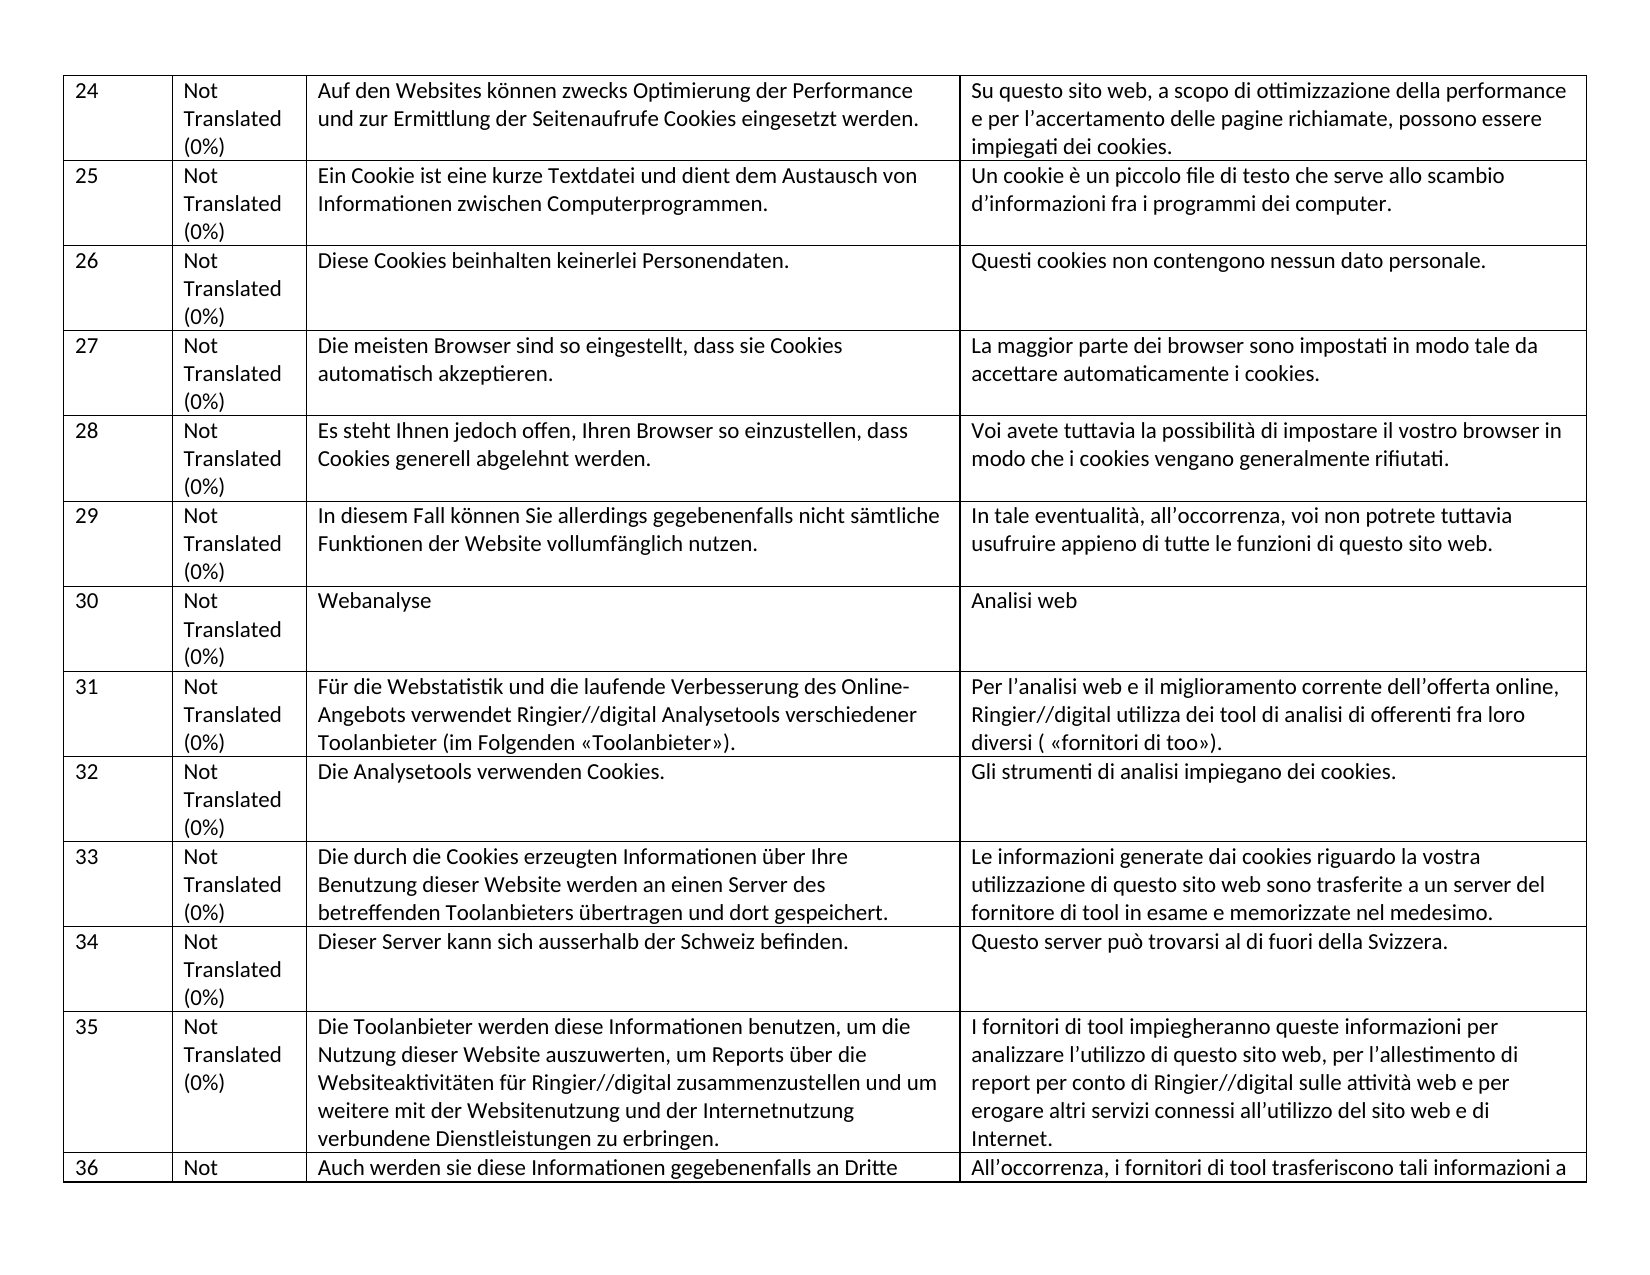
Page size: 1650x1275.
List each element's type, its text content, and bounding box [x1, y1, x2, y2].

table_cell Die Toolanbieter werden diese Informationen benutzen, um die Nutzung dieser Website auszuwerten, um Reports über die Websiteaktivitäten für Ringier//digital zusammenzustellen und um weitere mit der Websitenutzung und der Internetnutzung verbundene Dienstleistungen zu erbringen. [307, 1012, 959, 1152]
table_cell La maggior parte dei browser sono impostati in modo tale da accettare automaticamente i cookies. [961, 331, 1586, 415]
table_cell Dieser Server kann sich ausserhalb der Schweiz befinden. [307, 927, 959, 1011]
table_cell Not Translated (0%) [173, 757, 306, 841]
table_cell Questo server può trovarsi al di fuori della Svizzera. [961, 927, 1586, 1011]
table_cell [307, 1153, 959, 1181]
table_cell 30d41ef02b-8fe9-4cb9-ac8a-b258dd5ae9e7 [64, 587, 172, 671]
table_cell Not Translated (0%) [173, 76, 306, 160]
table_cell Not Translated (0%) [173, 161, 306, 245]
table_cell Not Translated (0%) [173, 331, 306, 415]
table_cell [64, 1153, 172, 1181]
table_cell Not Translated (0%) [173, 502, 306, 586]
table_cell Für die Webstatistik und die laufende Verbesserung des Online-Angebots verwendet Ringier//digital Analysetools verschiedener Toolanbieter (im Folgenden «Toolanbieter»). [307, 672, 959, 756]
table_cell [961, 1153, 1586, 1181]
table_cell Die meisten Browser sind so eingestellt, dass sie Cookies automatisch akzeptieren. [307, 331, 959, 415]
table_cell 24febb5db3-81af-4672-afe9-21652c754310 [64, 76, 172, 160]
table_cell Die durch die Cookies erzeugten Informationen über Ihre Benutzung dieser Website werden an einen Server des betreffenden Toolanbieters übertragen und dort gespeichert. [307, 842, 959, 926]
table_cell 2847337c86-f840-4425-b274-827f66f6a747 [64, 416, 172, 501]
table_cell Questi cookies non contengono nessun dato personale. [961, 246, 1586, 330]
table_cell Analisi web [961, 587, 1586, 671]
table_cell Not Translated (0%) [173, 1012, 306, 1152]
table_cell 25febb5db3-81af-4672-afe9-21652c754310 [64, 161, 172, 245]
table_cell Webanalyse [307, 587, 959, 671]
table_cell Le informazioni generate dai cookies riguardo la vostra utilizzazione di questo sito web sono trasferite a un server del fornitore di tool in esame e memorizzate nel medesimo. [961, 842, 1586, 926]
table_cell I fornitori di tool impiegheranno queste informazioni per analizzare l’utilizzo di questo sito web, per l’allestimento di report per conto di Ringier//digital sulle attività web e per erogare altri servizi connessi all’utilizzo del sito web e di Internet. [961, 1012, 1586, 1152]
table_cell 2947337c86-f840-4425-b274-827f66f6a747 [64, 502, 172, 586]
table_cell Not Translated (0%) [173, 246, 306, 330]
table_cell Su questo sito web, a scopo di ottimizzazione della performance e per l’accertamento delle pagine richiamate, possono essere impiegati dei cookies. [961, 76, 1586, 160]
table_cell Un cookie è un piccolo file di testo che serve allo scambio d’informazioni fra i programmi dei computer. [961, 161, 1586, 245]
table_cell 332ad553bd-e42c-4106-949f-377b4d0814d6 [64, 842, 172, 926]
table_cell 322ad553bd-e42c-4106-949f-377b4d0814d6 [64, 757, 172, 841]
table_cell 2747337c86-f840-4425-b274-827f66f6a747 [64, 331, 172, 415]
table_cell 26febb5db3-81af-4672-afe9-21652c754310 [64, 246, 172, 330]
table_cell Per l’analisi web e il miglioramento corrente dell’offerta online, Ringier//digital utilizza dei tool di analisi di offerenti fra loro diversi ( «fornitori di too»). [961, 672, 1586, 756]
table_cell Die Analysetools verwenden Cookies. [307, 757, 959, 841]
table_cell In diesem Fall können Sie allerdings gegebenenfalls nicht sämtliche Funktionen der Website vollumfänglich nutzen. [307, 502, 959, 586]
table_cell Not Translated (0%) [173, 1153, 306, 1181]
table_cell Not Translated (0%) [173, 842, 306, 926]
table_cell 3188c07ad5-5d79-4eb4-aff9-a5075bca1c96 [64, 672, 172, 756]
table_cell Not Translated (0%) [173, 672, 306, 756]
table_cell Not Translated (0%) [173, 416, 306, 501]
table_cell In tale eventualità, all’occorrenza, voi non potrete tuttavia usufruire appieno di tutte le funzioni di questo sito web. [961, 502, 1586, 586]
table_cell 342ad553bd-e42c-4106-949f-377b4d0814d6 [64, 927, 172, 1011]
table_cell Ein Cookie ist eine kurze Textdatei und dient dem Austausch von Informationen zwischen Computerprogrammen. [307, 161, 959, 245]
table_cell Es steht Ihnen jedoch offen, Ihren Browser so einzustellen, dass Cookies generell abgelehnt werden. [307, 416, 959, 501]
table_cell Voi avete tuttavia la possibilità di impostare il vostro browser in modo che i cookies vengano generalmente rifiutati. [961, 416, 1586, 501]
table_cell Not Translated (0%) [173, 927, 306, 1011]
table_cell 353609620b-c434-4392-b1c4-a5020faa01c1 [64, 1012, 172, 1152]
table_cell Auf den Websites können zwecks Optimierung der Performance und zur Ermittlung der Seitenaufrufe Cookies eingesetzt werden. [307, 76, 959, 160]
table_cell Gli strumenti di analisi impiegano dei cookies. [961, 757, 1586, 841]
table_cell Diese Cookies beinhalten keinerlei Personendaten. [307, 246, 959, 330]
table_cell Not Translated (0%) [173, 587, 306, 671]
